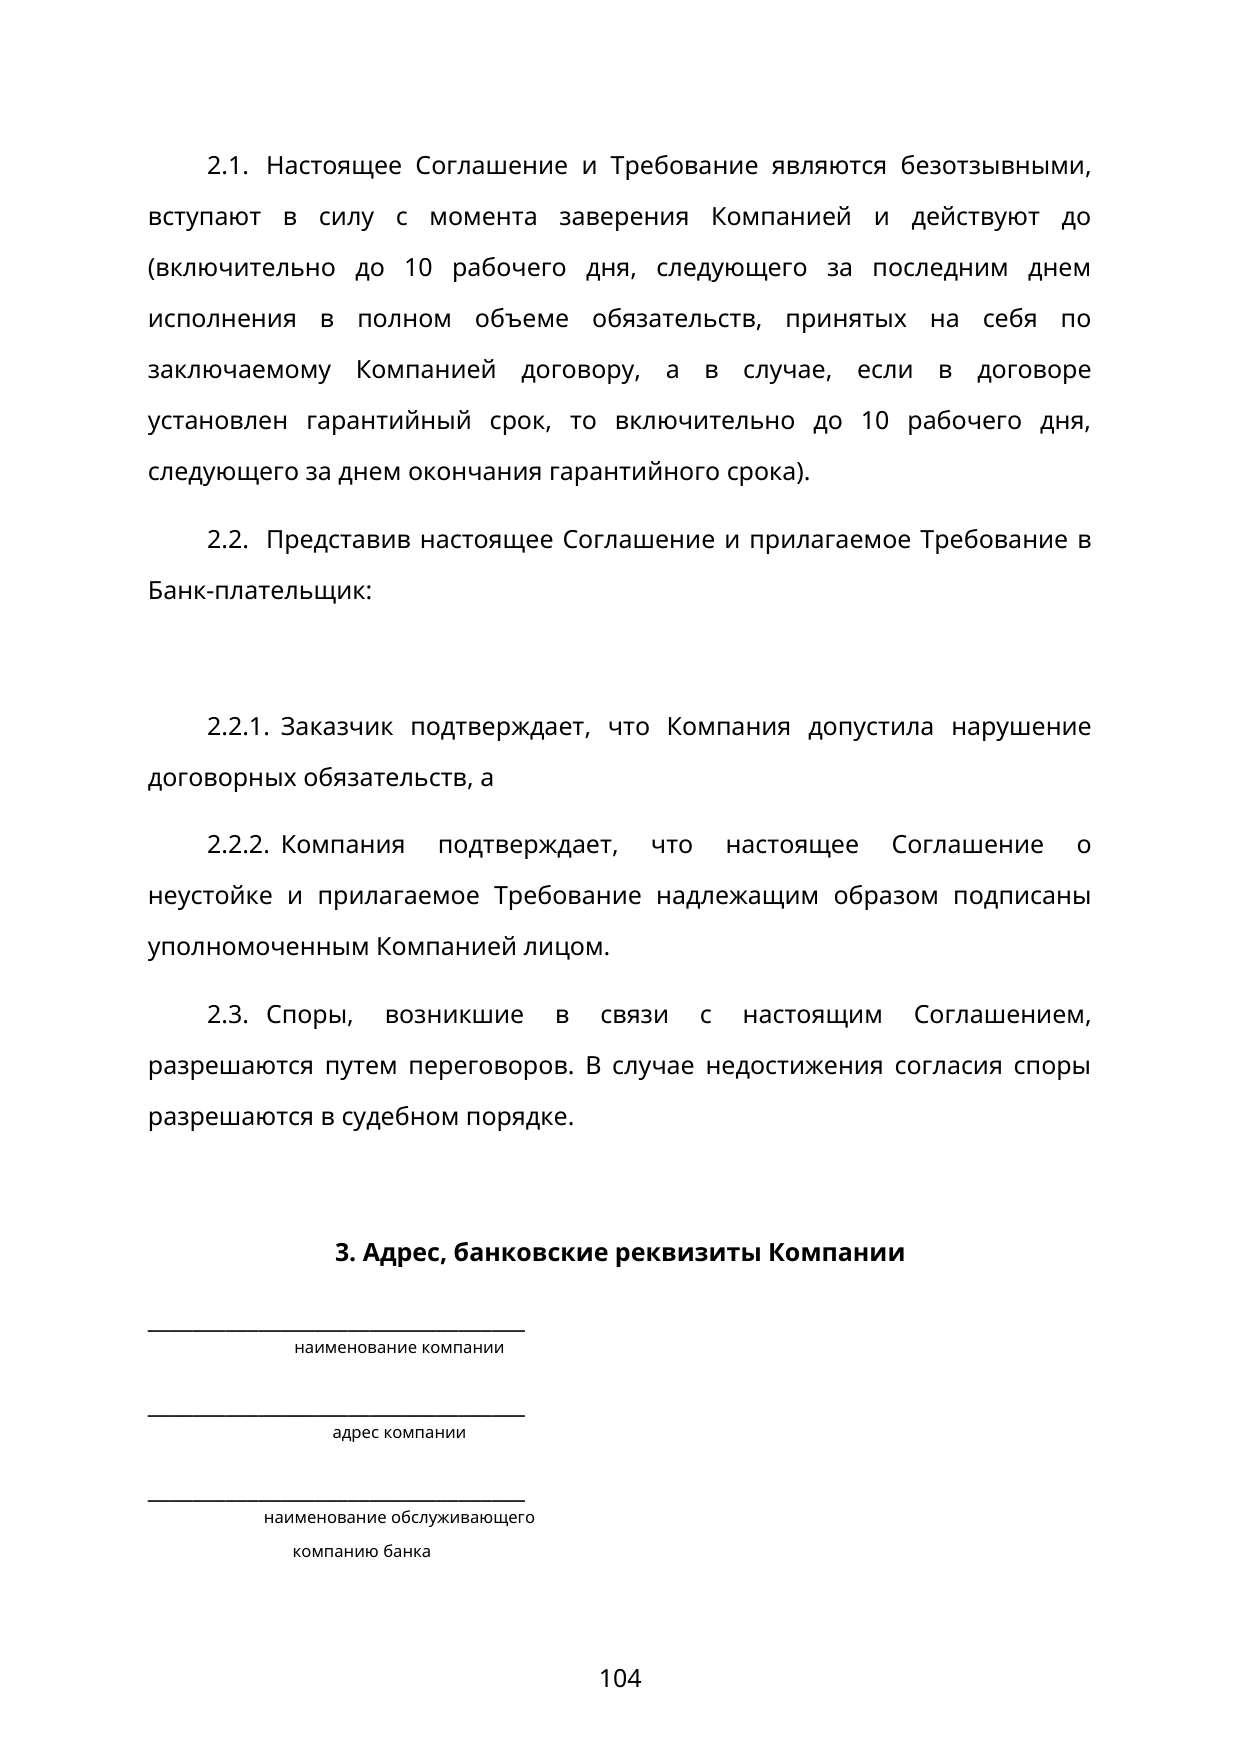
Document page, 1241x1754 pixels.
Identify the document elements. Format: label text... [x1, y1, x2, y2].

text наименование обслуживающего компанию банка [148, 1506, 576, 1562]
text 2.2. Представив настоящее Соглашение и прилагаемое Требование в Банк-плательщик: [148, 522, 1092, 607]
text 2.3. Споры, возникшие в связи с настоящим Соглашением, разрешаются путем переговоров. В случае недостижения согласия споры разрешаются в судебном порядке. [148, 997, 1092, 1133]
text 2.1. Настоящее Соглашение и Требование являются безотзывными, вступают в силу с момента заверения Компанией и действуют до (включительно до 10 рабочего дня, следующего за последним днем исполнения в полном объеме обязательств, принятых на себя по заключаемому Компанией договору, а в случае, если в договоре установлен гарантийный срок, то включительно до 10 рабочего дня, следующего за днем окончания гарантийного срока). [148, 148, 1092, 488]
text __________________________________ [148, 1471, 1092, 1506]
text __________________________________ [148, 1302, 1092, 1336]
text наименование компании [148, 1336, 576, 1359]
text 2.2.2. Компания подтверждает, что настоящее Соглашение о неустойке и прилагаемое Требование надлежащим образом подписаны уполномоченным Компанией лицом. [148, 827, 1092, 963]
text 3. Адрес, банковские реквизиты Компании [148, 1234, 1092, 1268]
text __________________________________ [148, 1387, 1092, 1421]
text 2.2.1. Заказчик подтверждает, что Компания допустила нарушение договорных обязательств, а [148, 708, 1092, 793]
text адрес компании [148, 1421, 576, 1443]
